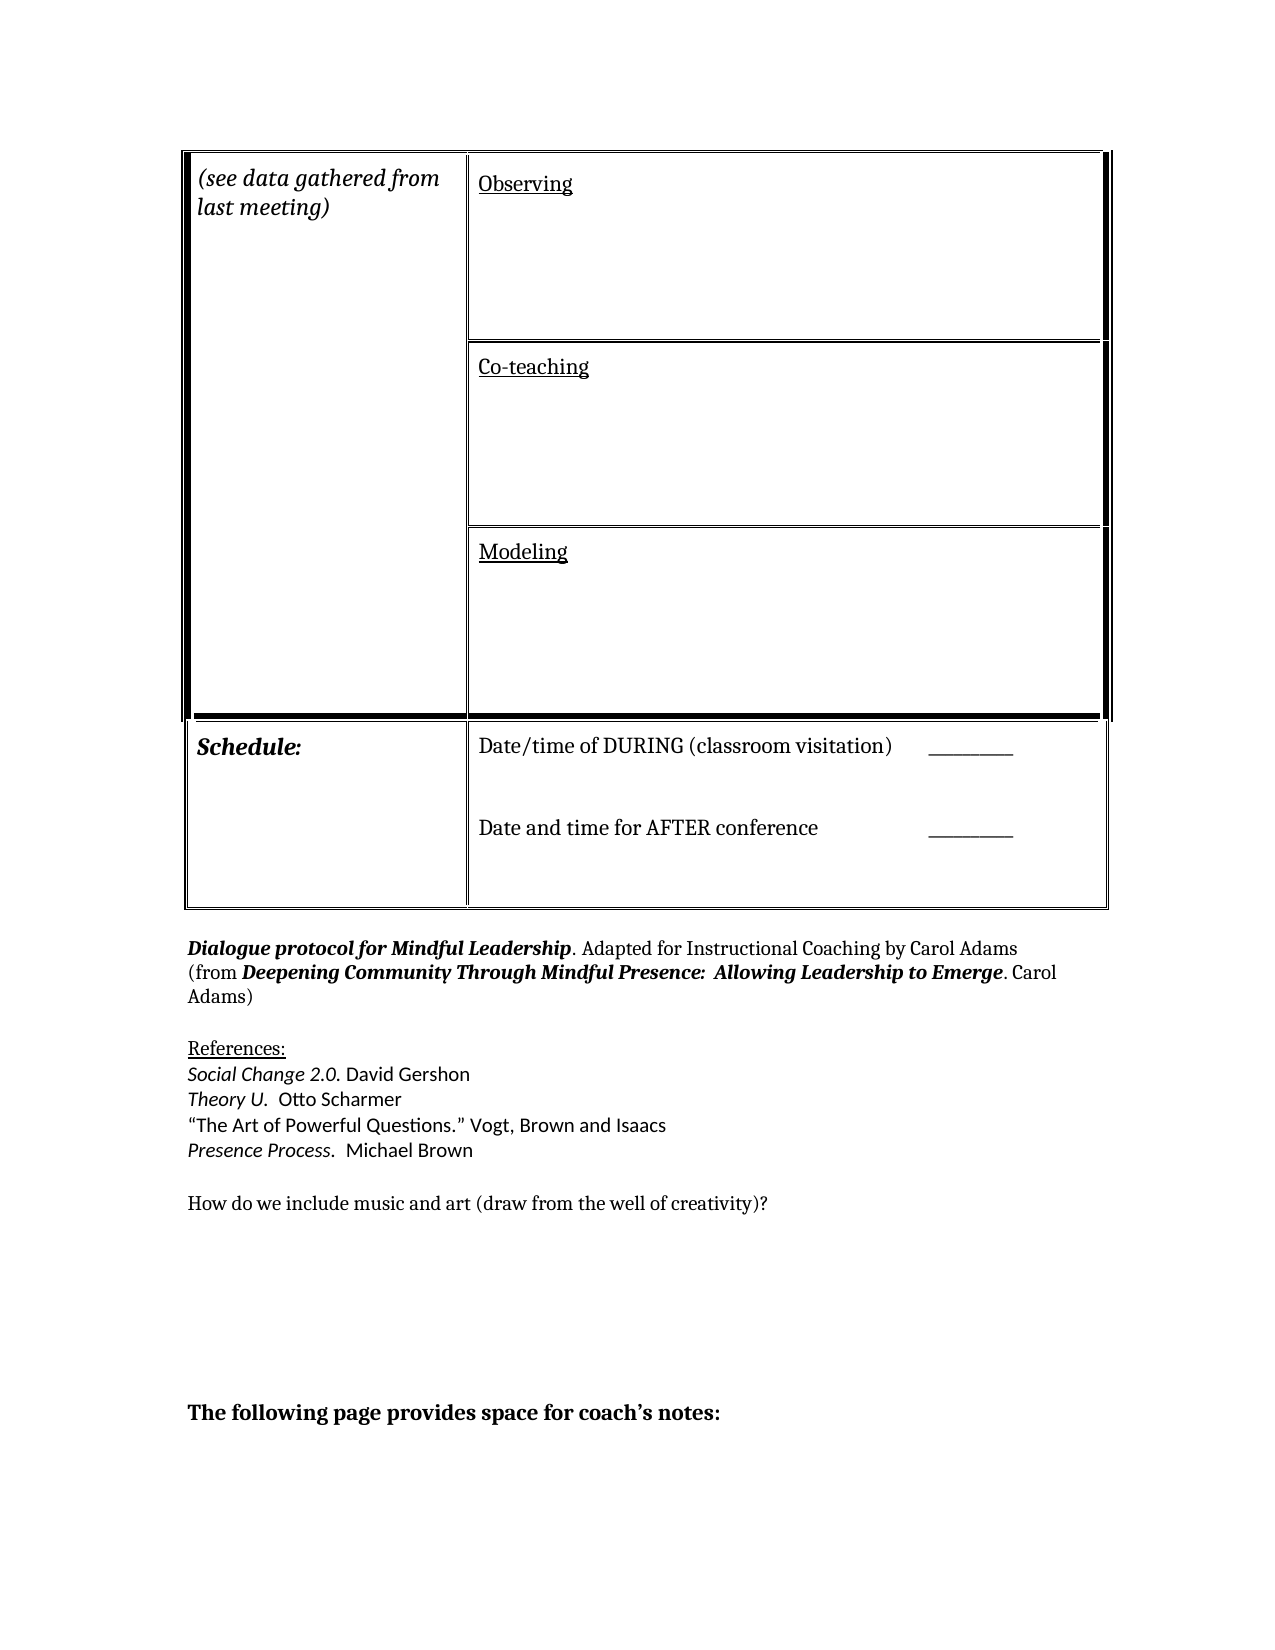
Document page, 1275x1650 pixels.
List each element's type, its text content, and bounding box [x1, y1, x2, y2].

text Presence Process. Michael Brown [187, 1137, 1087, 1163]
table_cell Modeling [467, 525, 1108, 713]
text How do we include music and art (draw from the well of creativity)? [187, 1191, 1087, 1215]
text Theory U. Otto Scharmer [187, 1086, 1087, 1112]
text (from Deepening Community Through Mindful Presence: Allowing Leadership to Emerge. Carol Adams) [187, 960, 1087, 1008]
table_cell Schedule: [186, 713, 467, 907]
text “The Art of Powerful Questions.” Vogt, Brown and Isaacs [187, 1112, 1087, 1137]
table_cell Date/time of DURING (classroom visitation) __________ Date and time for AFTER conference __________ [467, 713, 1108, 907]
table_cell Observing [467, 150, 1108, 339]
table_cell Classroom Visitation Differentiate questions in preparation of the DURING. (see data gathered from last meeting) [191, 153, 467, 713]
text Dialogue protocol for Mindful Leadership. Adapted for Instructional Coaching by Carol Adams [187, 936, 1087, 960]
text Social Change 2.0. David Gershon [187, 1061, 1087, 1086]
table_cell Co-teaching [467, 339, 1108, 525]
text The following page provides space for coach’s notes: [187, 1400, 1087, 1426]
text References: [187, 1037, 1087, 1061]
